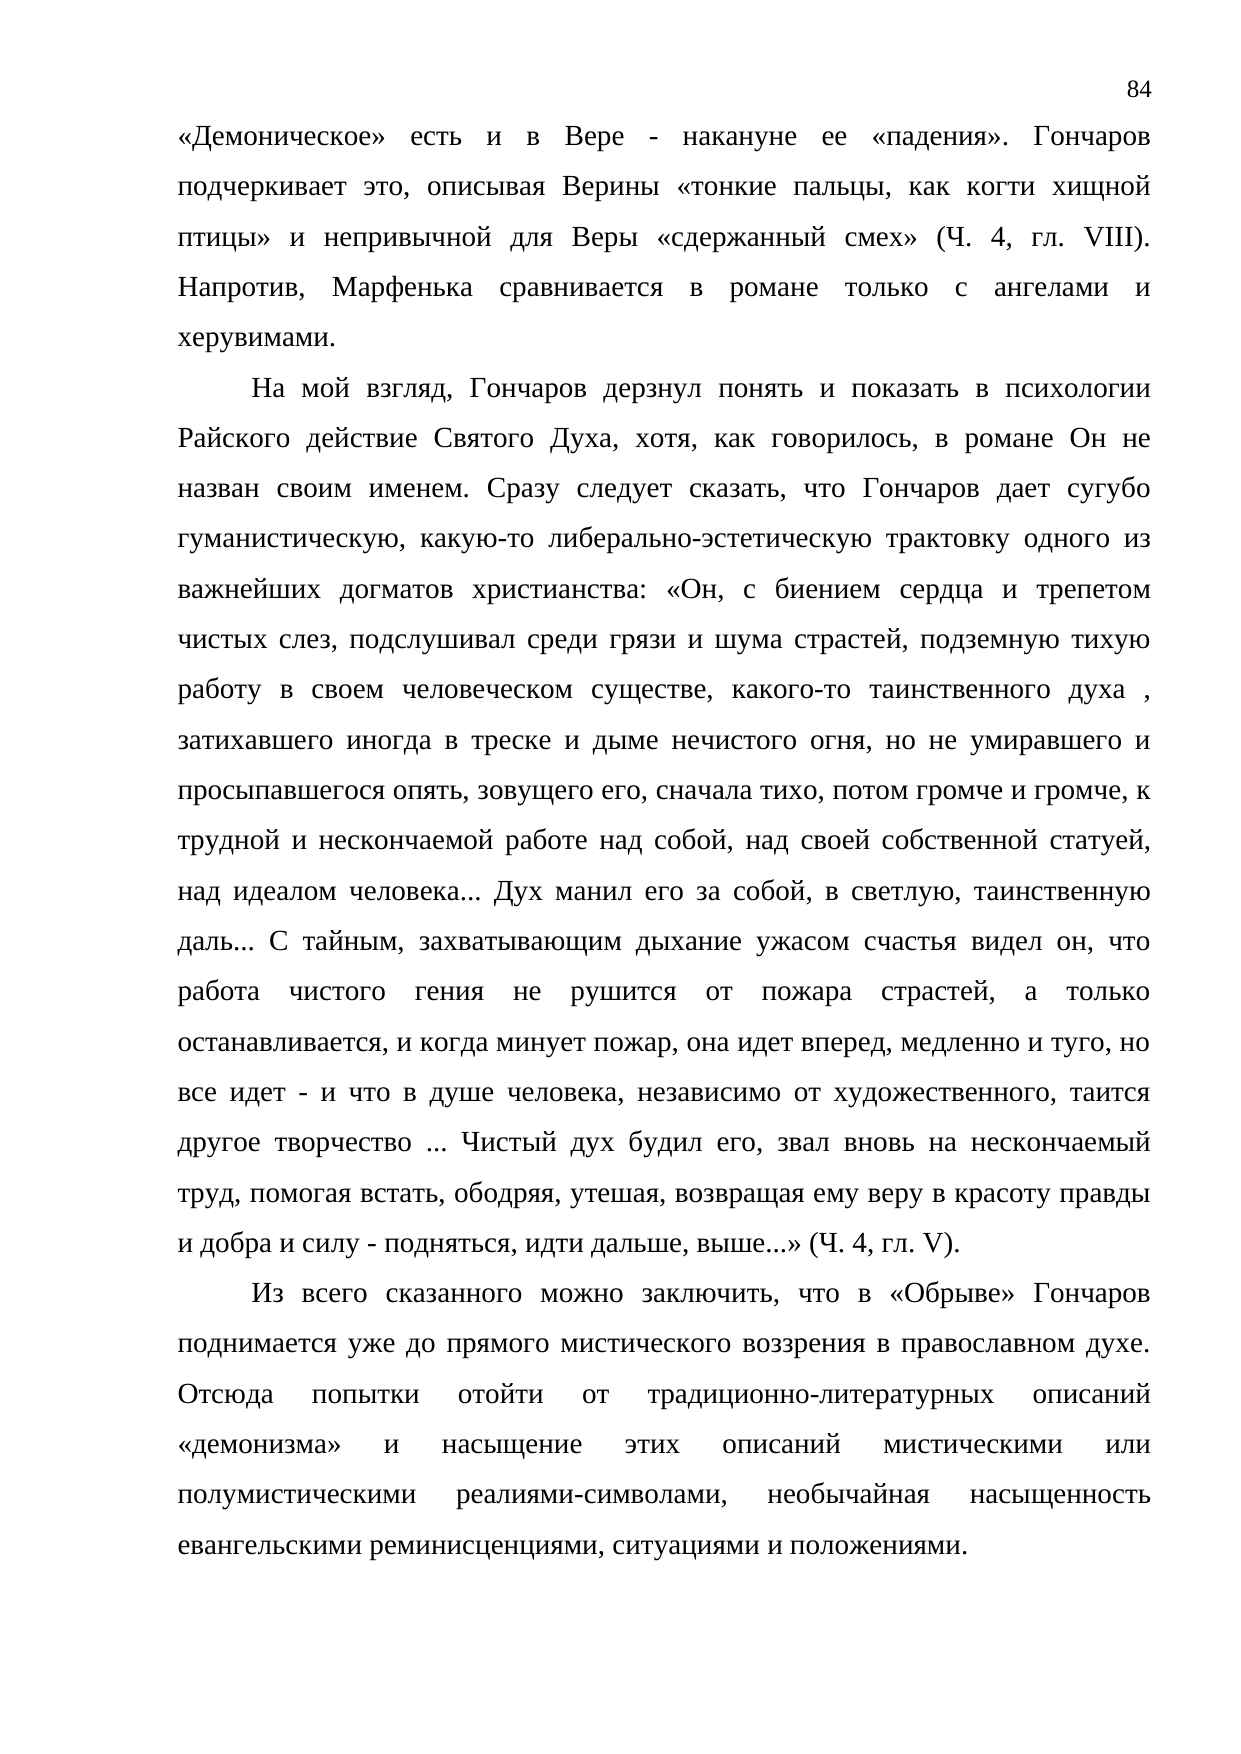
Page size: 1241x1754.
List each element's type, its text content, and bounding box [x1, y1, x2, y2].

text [177, 118, 1152, 353]
text На мой взгляд, Гончаров дерзнул понять и показать в психологии Райского действие Святого Духа, хотя, как говорилось, в романе Он не назван своим именем. Сразу следует сказать, что Гончаров дает сугубо гуманистическую, какую-то либерально-эстетическую трактовку одного из важнейших догматов христианства: «Он, с биением сердца и трепетом чистых слез, подслушивал среди грязи и шума страстей, подземную тихую работу в своем человеческом существе, какого-то таинственного духа , затихавшего иногда в треске и дыме нечистого огня, но не умиравшего и просыпавшегося опять, зовущего его, сначала тихо, потом громче и громче, к трудной и нескончаемой работе над собой, над своей собственной статуей, над идеалом человека... Дух манил его за собой, в светлую, таинственную даль... С тайным, захватывающим дыхание ужасом счастья видел он, что работа чистого гения не рушится от пожара страстей, а только останавливается, и когда минует пожар, она идет вперед, медленно и туго, но все идет - и что в душе человека, независимо от художественного, таится другое творчество ... Чистый дух будил его, звал вновь на нескончаемый труд, помогая встать, ободряя, утешая, возвращая ему веру в красоту правды и добра и силу - подняться, идти дальше, выше...» (Ч. 4, гл. V). [177, 370, 1152, 1258]
text Из всего сказанного можно заключить, что в «Обрыве» Гончаров поднимается уже до прямого мистического воззрения в православном духе. Отсюда попытки отойти от традиционно-литературных описаний «демонизма» и насыщение этих описаний мистическими или полумистическими реалиями-символами, необычайная насыщенность евангельскими реминисценциями, ситуациями и положениями. [177, 1275, 1152, 1560]
